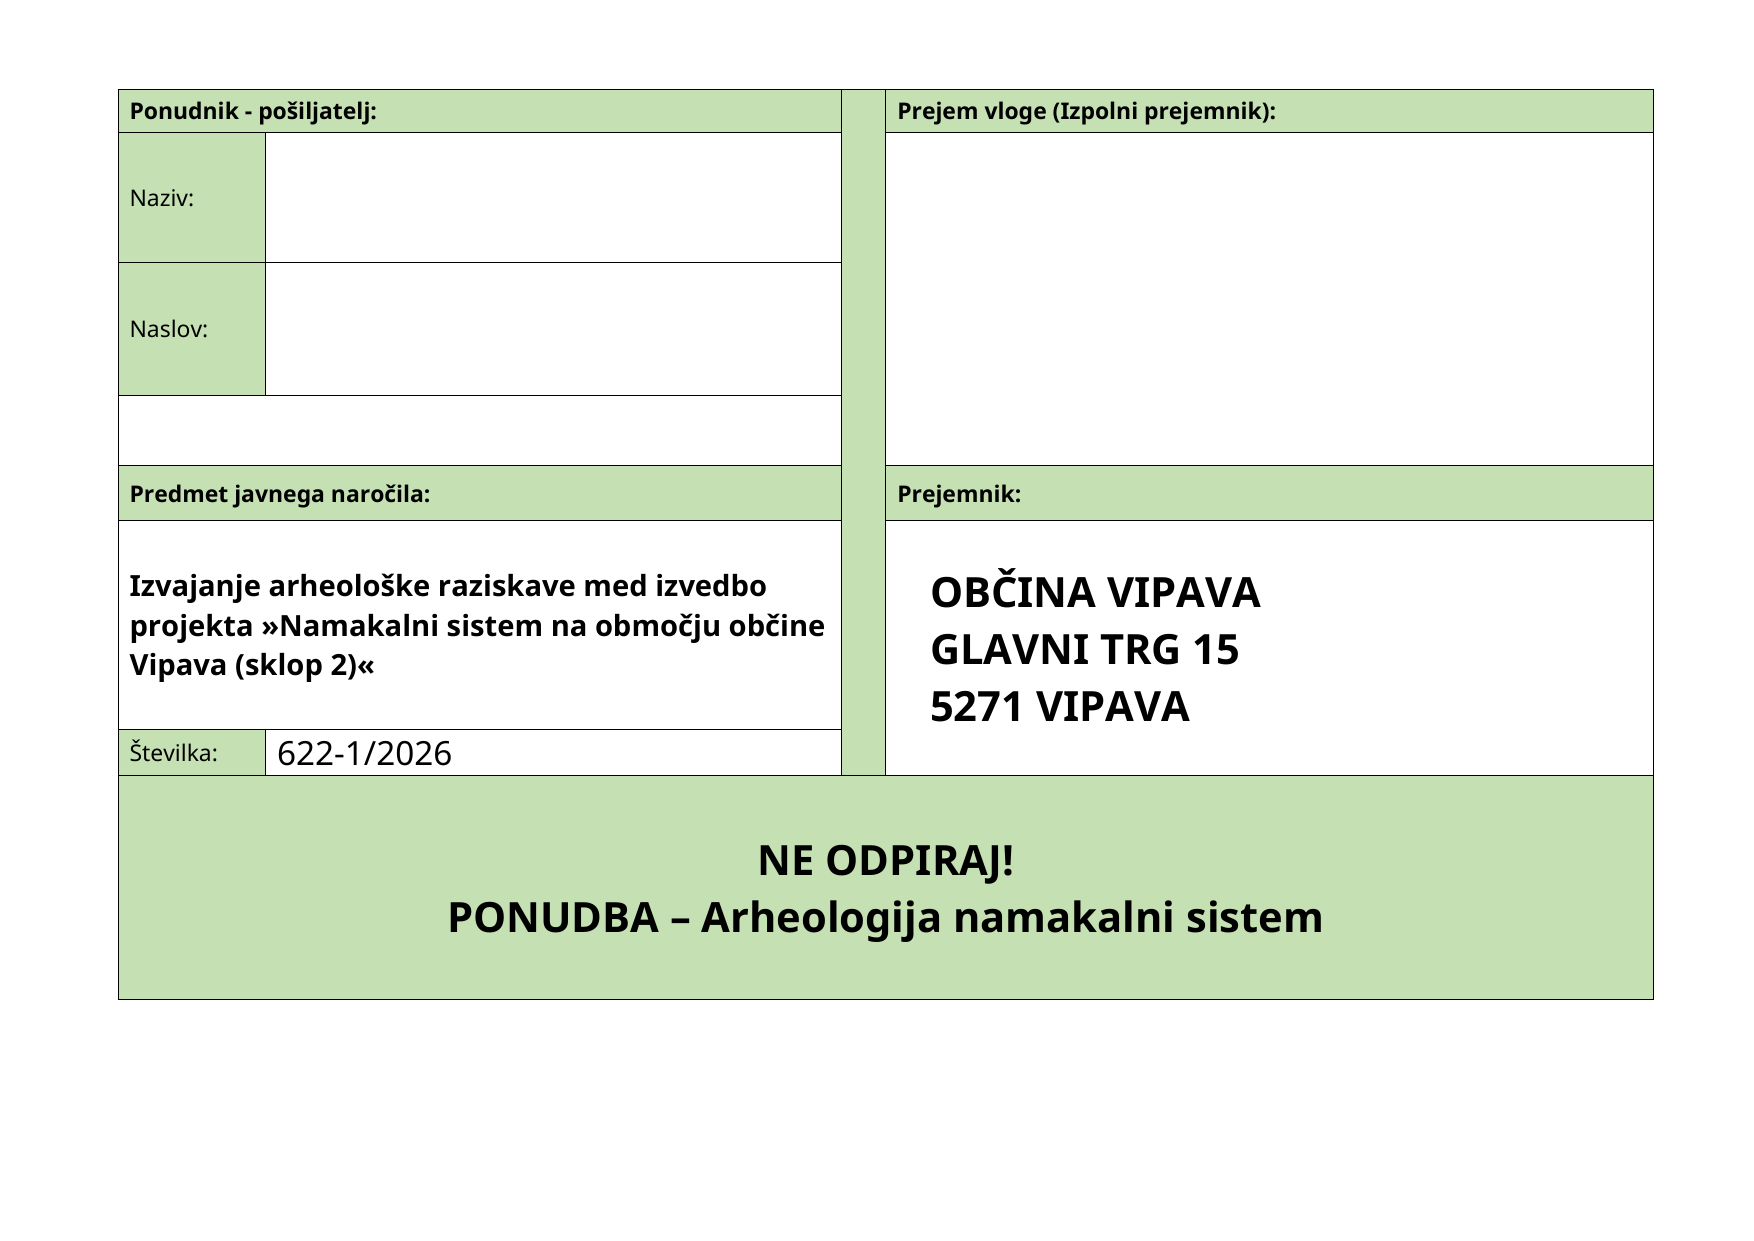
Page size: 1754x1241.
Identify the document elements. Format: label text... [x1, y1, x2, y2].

table_header [842, 90, 885, 775]
table_cell [266, 263, 841, 395]
table_cell Naziv: [119, 133, 265, 262]
table_cell [119, 396, 841, 465]
table_cell Številka: [119, 730, 265, 775]
table_cell NE ODPIRAJ! PONUDBA – Arheologija namakalni sistem [119, 776, 1653, 999]
table_header Ponudnik - pošiljatelj: [119, 90, 841, 132]
table_header Prejem vloge (Izpolni prejemnik): [886, 90, 1653, 132]
table_cell Izvajanje arheološke raziskave med izvedbo projekta »Namakalni sistem na območju občine Vipava (sklop 2)« [119, 521, 841, 729]
table_cell Naslov: [119, 263, 265, 395]
table_cell OBČINA VIPAVA GLAVNI TRG 15 5271 VIPAVA [886, 521, 1653, 775]
table_cell Predmet javnega naročila: [119, 466, 841, 520]
table_cell [266, 133, 841, 262]
table_cell Prejemnik: [886, 466, 1653, 520]
table_cell 622-1/2026 [266, 730, 841, 775]
table_cell [886, 133, 1653, 465]
